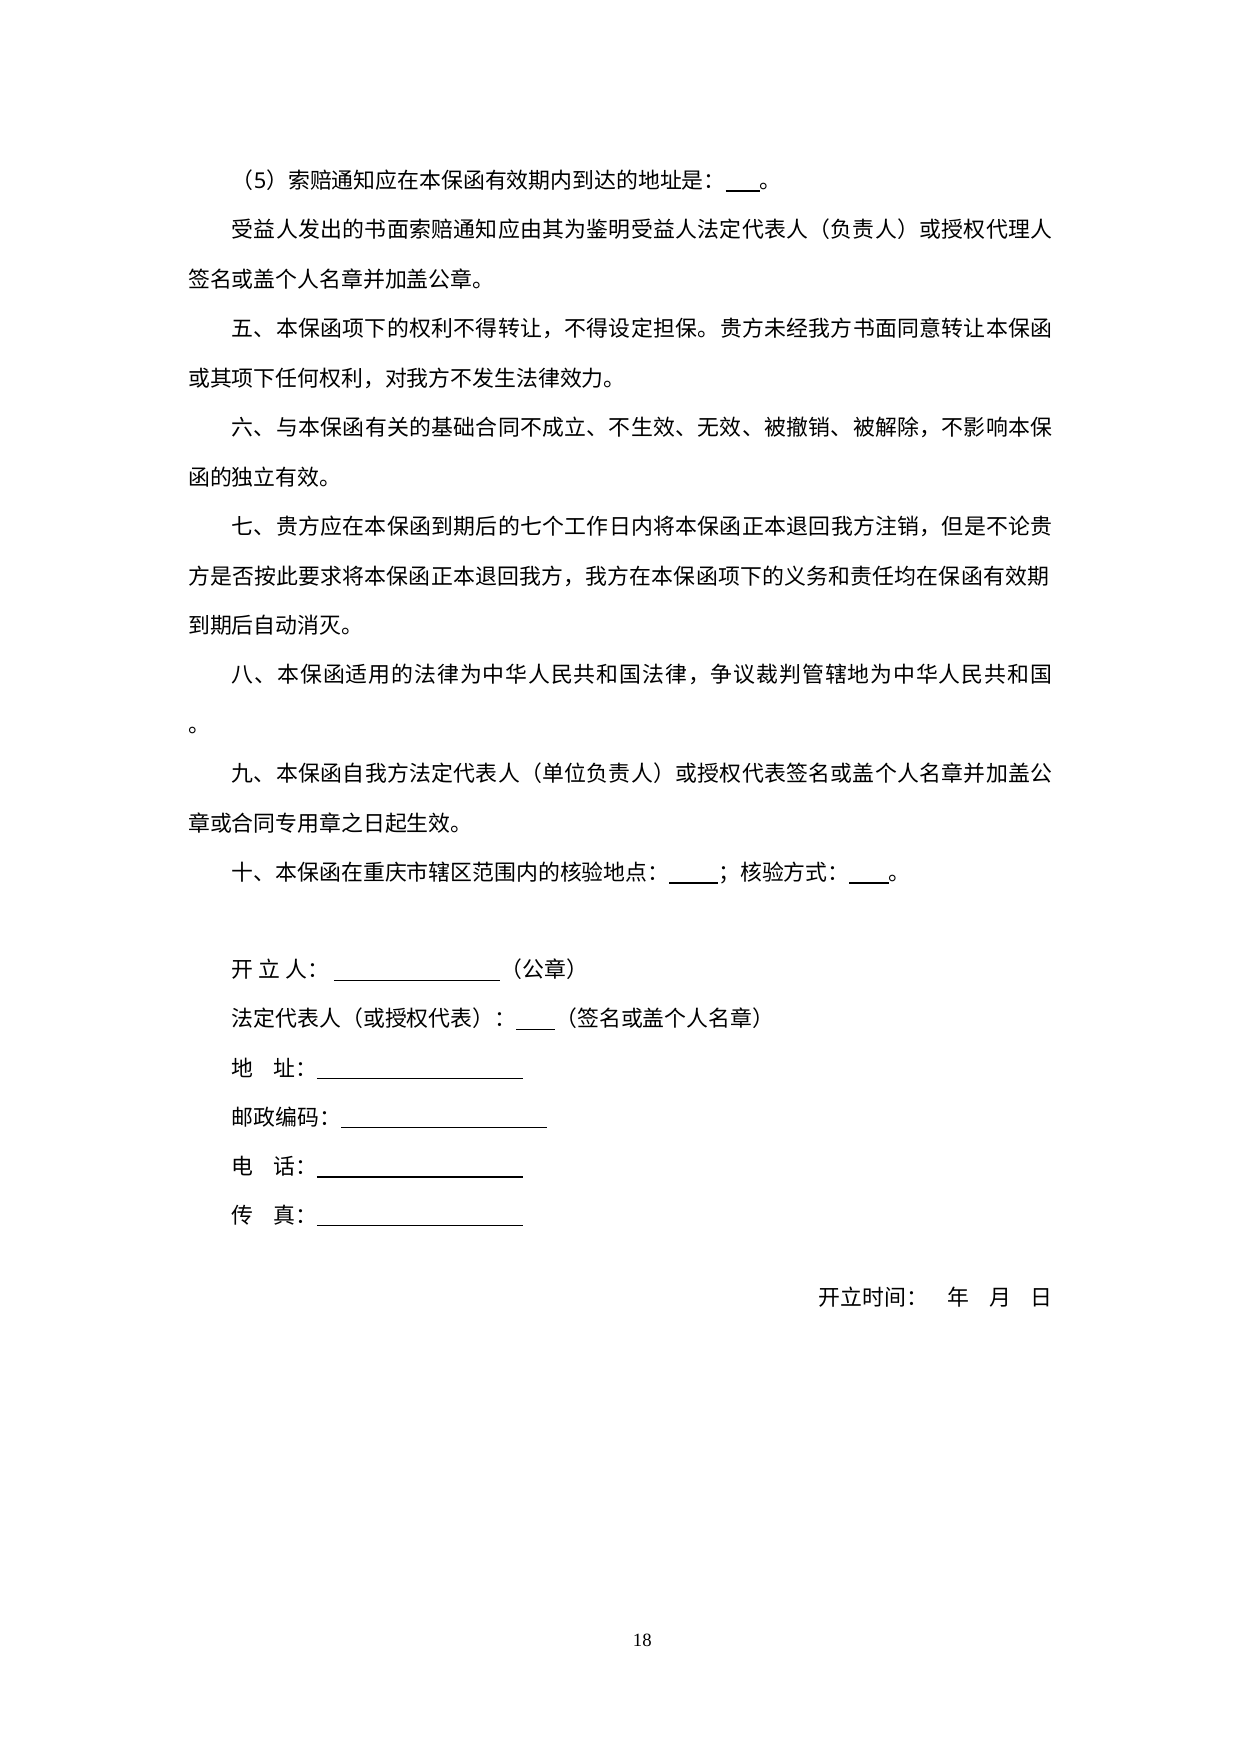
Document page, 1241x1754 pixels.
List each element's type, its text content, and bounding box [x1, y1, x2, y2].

text 传 真： [188, 1197, 1052, 1230]
text 开立时间： 年 月 日 [188, 1279, 1052, 1312]
text 八、本保函适用的法律为中华人民共和国法律，争议裁判管辖地为中华人民共和国 。 [188, 657, 1052, 740]
text 九、本保函自我方法定代表人（单位负责人）或授权代表签名或盖个人名章并加盖公章或合同专用章之日起生效。 [188, 756, 1052, 839]
text （5）索赔通知应在本保函有效期内到达的地址是： 。 [188, 162, 1052, 196]
text 五、本保函项下的权利不得转让，不得设定担保。贵方未经我方书面同意转让本保函或其项下任何权利，对我方不发生法律效力。 [188, 310, 1052, 393]
text 受益人发出的书面索赔通知应由其为鉴明受益人法定代表人（负责人）或授权代理人签名或盖个人名章并加盖公章。 [188, 212, 1052, 294]
text 十、本保函在重庆市辖区范围内的核验地点： ；核验方式： 。 [188, 854, 1052, 888]
text 邮政编码： [188, 1099, 1052, 1132]
text 地 址： [188, 1050, 1052, 1083]
text 七、贵方应在本保函到期后的七个工作日内将本保函正本退回我方注销，但是不论贵方是否按此要求将本保函正本退回我方，我方在本保函项下的义务和责任均在保函有效期到期后自动消灭。 [188, 508, 1052, 641]
text 开 立 人： （公章） [188, 952, 1052, 985]
text 六、与本保函有关的基础合同不成立、不生效、无效、被撤销、被解除，不影响本保函的独立有效。 [188, 409, 1052, 492]
text 法定代表人（或授权代表）： （签名或盖个人名章） [188, 1001, 1052, 1034]
text 电 话： [188, 1148, 1052, 1181]
